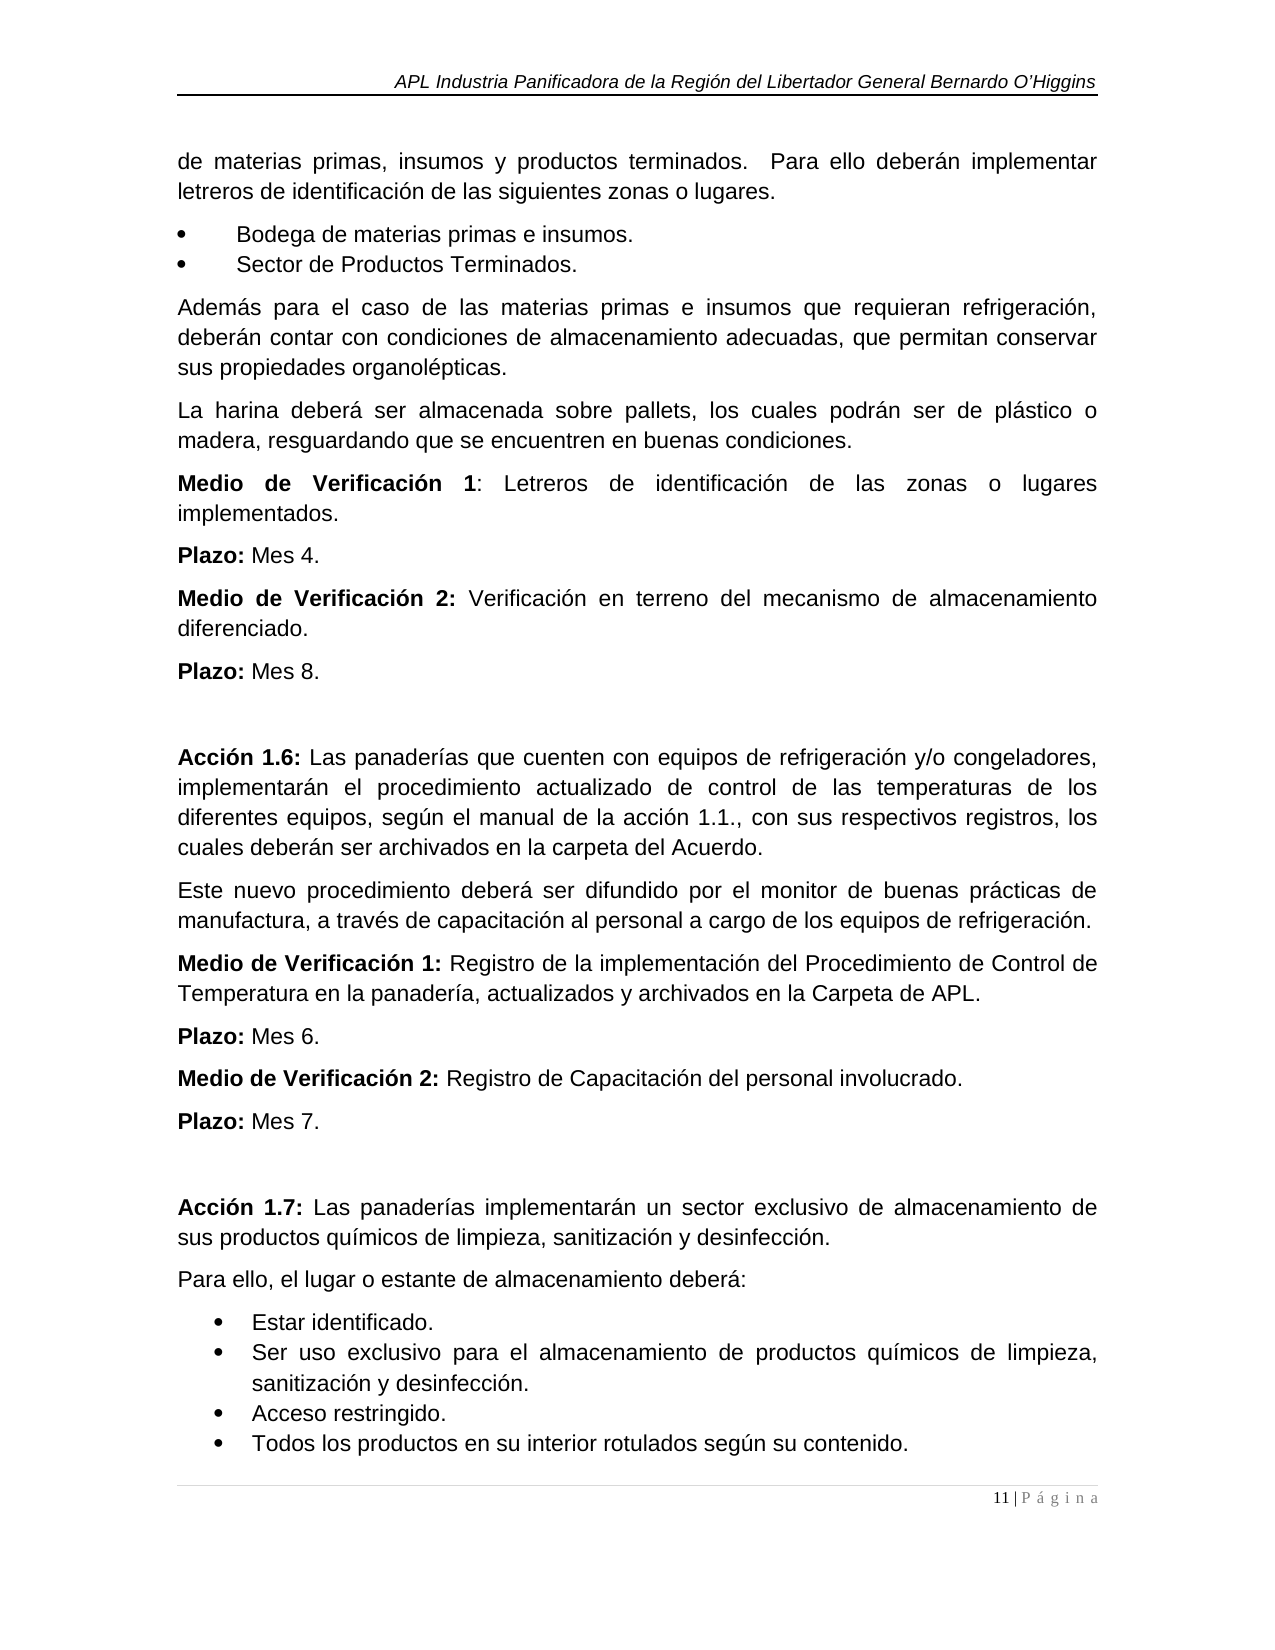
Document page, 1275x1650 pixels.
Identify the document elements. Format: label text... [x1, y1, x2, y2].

text Plazo: Mes 7. [177, 1108, 1098, 1134]
text Medio de Verificación 2: Verificación en terreno del mecanismo de almacenamiento diferenciado. [177, 585, 1098, 642]
text Plazo: Mes 6. [177, 1023, 1098, 1049]
list Bodega de materias primas e insumos. [177, 221, 1098, 247]
list Sector de Productos Terminados. [177, 251, 1098, 277]
list Estar identificado. [214, 1309, 1098, 1336]
list Acceso restringido. [214, 1400, 1098, 1426]
text Medio de Verificación 1: Letreros de identificación de las zonas o lugares implementados. [177, 469, 1098, 526]
text Acción 1.7: Las panaderías implementarán un sector exclusivo de almacenamiento de sus productos químicos de limpieza, sanitización y desinfección. [177, 1193, 1098, 1250]
list Ser uso exclusivo para el almacenamiento de productos químicos de limpieza, sanitización y desinfección. [214, 1339, 1098, 1396]
text Además para el caso de las materias primas e insumos que requieran refrigeración, deberán contar con condiciones de almacenamiento adecuadas, que permitan conservar sus propiedades organolépticas. [177, 293, 1098, 380]
list Todos los productos en su interior rotulados según su contenido. [214, 1430, 1098, 1456]
text La harina deberá ser almacenada sobre pallets, los cuales podrán ser de plástico o madera, resguardando que se encuentren en buenas condiciones. [177, 397, 1098, 453]
text Para ello, el lugar o estante de almacenamiento deberá: [177, 1266, 1098, 1293]
text Plazo: Mes 4. [177, 542, 1098, 569]
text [177, 148, 1098, 204]
text Medio de Verificación 1: Registro de la implementación del Procedimiento de Control de Temperatura en la panadería, actualizados y archivados en la Carpeta de APL. [177, 950, 1098, 1006]
text Acción 1.6: Las panaderías que cuenten con equipos de refrigeración y/o congeladores, implementarán el procedimiento actualizado de control de las temperaturas de los diferentes equipos, según el manual de la acción 1.1., con sus respectivos registros, los cuales deberán ser archivados en la carpeta del Acuerdo. [177, 743, 1098, 861]
text Este nuevo procedimiento deberá ser difundido por el monitor de buenas prácticas de manufactura, a través de capacitación al personal a cargo de los equipos de refrigeración. [177, 877, 1098, 933]
text Plazo: Mes 8. [177, 658, 1098, 684]
text Medio de Verificación 2: Registro de Capacitación del personal involucrado. [177, 1065, 1098, 1092]
